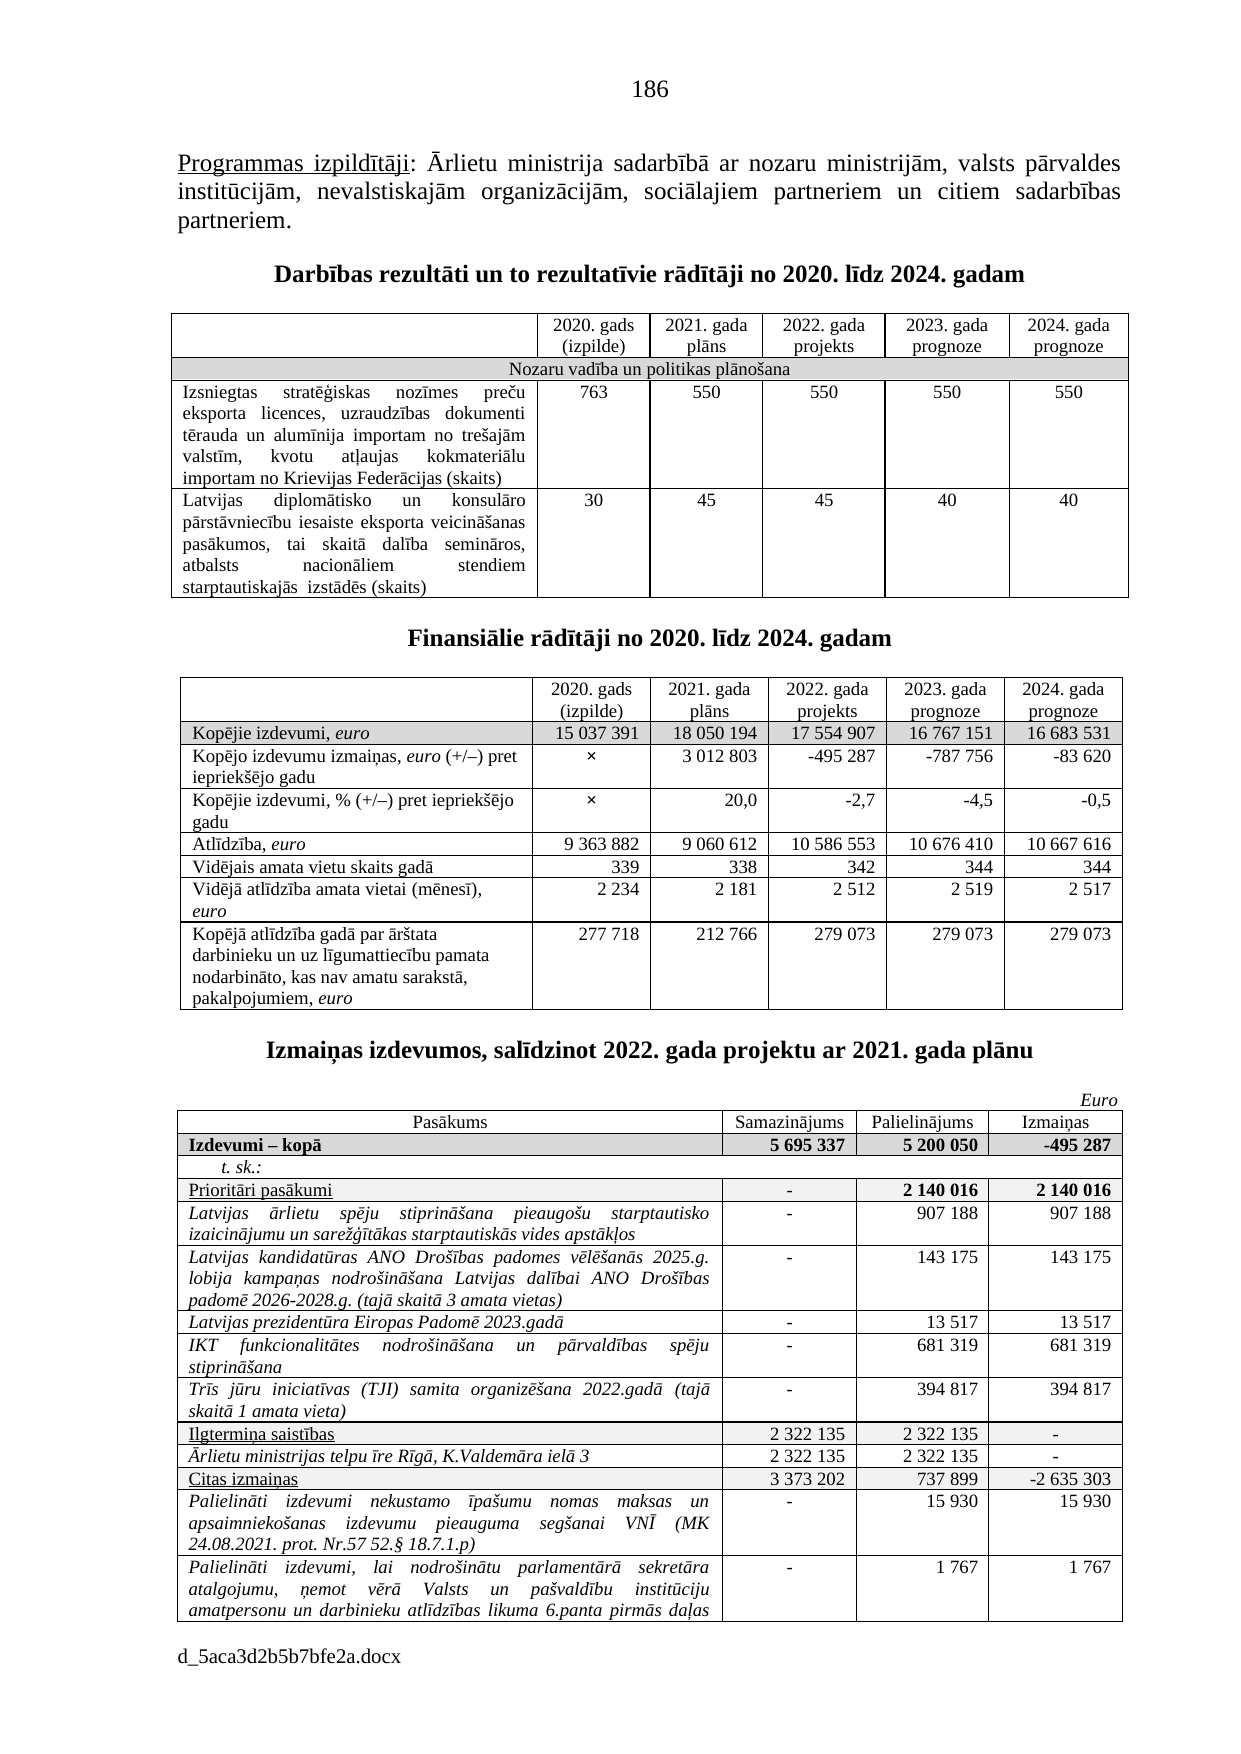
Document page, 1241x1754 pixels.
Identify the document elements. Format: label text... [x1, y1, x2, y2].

table_cell 2 517 [1005, 878, 1122, 921]
table_cell 13 517 [857, 1311, 988, 1333]
table_cell 10 586 553 [769, 833, 886, 855]
table_cell 1 767 [857, 1556, 988, 1621]
table_cell Ilgtermiņa saistības [178, 1423, 722, 1444]
table_cell Latvijas ārlietu spēju stiprināšana pieaugošu starptautisko izaicinājumu un sarežģītākas starptautiskās vides apstākļos [178, 1202, 722, 1245]
table_header 2022. gada projekts [769, 678, 886, 721]
table_cell 2 322 135 [723, 1445, 856, 1467]
table_cell -2 635 303 [989, 1468, 1122, 1489]
table_header 2021. gada plāns [651, 678, 768, 721]
table_cell 550 [651, 381, 762, 488]
table_header 2020. gads (izpilde) [533, 678, 650, 721]
table_cell 5 200 050 [857, 1134, 988, 1155]
table_cell Kopējā atlīdzība gadā par ārštata darbinieku un uz līgumattiecību pamata nodarbināto, kas nav amatu sarakstā, pakalpojumiem, euro [181, 923, 532, 1009]
table_cell 18 050 194 [651, 722, 768, 744]
table_cell 17 554 907 [769, 722, 886, 744]
table_cell 338 [651, 856, 768, 877]
table_cell -495 287 [989, 1134, 1122, 1155]
table_cell Latvijas diplomātisko un konsulāro pārstāvniecību iesaiste eksporta veicināšanas pasākumos, tai skaitā dalība semināros, atbalsts nacionāliem stendiem starptautiskajās izstādēs (skaits) [172, 489, 537, 597]
table_cell 2 519 [887, 878, 1004, 921]
table_cell 279 073 [769, 923, 886, 1009]
table_cell -2,7 [769, 789, 886, 832]
text Programmas izpildītāji: Ārlietu ministrija sadarbībā ar nozaru ministrijām, valsts pārvaldes institūcijām, nevalstiskajām organizācijām, sociālajiem partneriem un citiem sadarbības partneriem. [177, 148, 1122, 234]
table_cell - [723, 1334, 856, 1377]
table_cell Latvijas kandidatūras ANO Drošības padomes vēlēšanās 2025.g. lobija kampaņas nodrošināšana Latvijas dalībai ANO Drošības padomē 2026-2028.g. (tajā skaitā 3 amata vietas) [178, 1246, 722, 1310]
table_cell 342 [769, 856, 886, 877]
table_cell t. sk.: [178, 1156, 1122, 1178]
text Euro [1002, 1088, 1122, 1110]
table_cell 9 363 882 [533, 833, 650, 855]
table_cell 907 188 [857, 1202, 988, 1245]
table_header Izmaiņas [989, 1111, 1122, 1133]
table_cell - [723, 1490, 856, 1555]
table_header 2024. gada prognoze [1005, 678, 1122, 721]
table_cell 681 319 [857, 1334, 988, 1377]
table_cell - [723, 1378, 856, 1421]
table_cell Citas izmaiņas [178, 1468, 722, 1489]
table_header 2020. gads (izpilde) [538, 314, 649, 357]
table_header 2023. gada prognoze [886, 314, 1009, 357]
table_cell 763 [538, 381, 649, 488]
table_cell 2 234 [533, 878, 650, 921]
table_cell 13 517 [989, 1311, 1122, 1333]
table_cell × [533, 745, 650, 788]
table_cell Kopējie izdevumi, % (+/–) pret iepriekšējo gadu [181, 789, 532, 832]
table_header 2022. gada projekts [763, 314, 884, 357]
table_cell Kopējie izdevumi, euro [181, 722, 532, 744]
table_cell 277 718 [533, 923, 650, 1009]
table_cell - [723, 1179, 856, 1201]
table_cell Kopējo izdevumu izmaiņas, euro (+/–) pret iepriekšējo gadu [181, 745, 532, 788]
table_cell 737 899 [857, 1468, 988, 1489]
table_cell Atlīdzība, euro [181, 833, 532, 855]
table_cell - [723, 1311, 856, 1333]
table_cell -0,5 [1005, 789, 1122, 832]
table_cell Vidējais amata vietu skaits gadā [181, 856, 532, 877]
table_cell 212 766 [651, 923, 768, 1009]
table_cell 550 [763, 381, 884, 488]
table_cell - [989, 1423, 1122, 1444]
table_cell 344 [887, 856, 1004, 877]
table_cell 20,0 [651, 789, 768, 832]
table_header [181, 678, 532, 721]
table_cell 339 [533, 856, 650, 877]
table_cell 907 188 [989, 1202, 1122, 1245]
table_cell 681 319 [989, 1334, 1122, 1377]
table_cell 344 [1005, 856, 1122, 877]
table_cell 394 817 [989, 1378, 1122, 1421]
text Izmaiņas izdevumos, salīdzinot 2022. gada projektu ar 2021. gada plānu [177, 1035, 1122, 1063]
table_cell 2 181 [651, 878, 768, 921]
table_cell Latvijas prezidentūra Eiropas Padomē 2023.gadā [178, 1311, 722, 1333]
table_cell 40 [886, 489, 1009, 597]
table_cell Prioritāri pasākumi [178, 1179, 722, 1201]
table_cell 2 322 135 [857, 1445, 988, 1467]
table_cell 550 [1010, 381, 1128, 488]
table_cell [178, 1556, 722, 1621]
table_cell - [989, 1445, 1122, 1467]
table_cell Izdevumi – kopā [178, 1134, 722, 1155]
table_header Pasākums [178, 1111, 722, 1133]
table_cell × [533, 789, 650, 832]
table_cell 10 667 616 [1005, 833, 1122, 855]
table_cell -83 620 [1005, 745, 1122, 788]
text Darbības rezultāti un to rezultatīvie rādītāji no 2020. līdz 2024. gadam [177, 259, 1122, 288]
table_cell 9 060 612 [651, 833, 768, 855]
table_header 2021. gada plāns [651, 314, 762, 357]
table_cell Nozaru vadība un politikas plānošana [172, 358, 1128, 379]
table_cell 3 012 803 [651, 745, 768, 788]
text Finansiālie rādītāji no 2020. līdz 2024. gadam [177, 623, 1122, 652]
table_cell Palielināti izdevumi nekustamo īpašumu nomas maksas un apsaimniekošanas izdevumu pieauguma segšanai VNĪ (MK 24.08.2021. prot. Nr.57 52.§ 18.7.1.p) [178, 1490, 722, 1555]
table_cell 40 [1010, 489, 1128, 597]
table_cell 30 [538, 489, 649, 597]
table_cell -495 287 [769, 745, 886, 788]
table_cell 2 512 [769, 878, 886, 921]
table_cell 5 695 337 [723, 1134, 856, 1155]
table_cell IKT funkcionalitātes nodrošināšana un pārvaldības spēju stiprināšana [178, 1334, 722, 1377]
table_header [172, 314, 537, 357]
table_cell 2 322 135 [723, 1423, 856, 1444]
table_cell 15 930 [857, 1490, 988, 1555]
table_cell 16 767 151 [887, 722, 1004, 744]
table_cell 279 073 [1005, 923, 1122, 1009]
table_cell -4,5 [887, 789, 1004, 832]
table_cell 143 175 [857, 1246, 988, 1310]
table_cell Ārlietu ministrijas telpu īre Rīgā, K.Valdemāra ielā 3 [178, 1445, 722, 1467]
table_cell 550 [886, 381, 1009, 488]
table_header Palielinājums [857, 1111, 988, 1133]
table_header Samazinājums [723, 1111, 856, 1133]
table_cell 16 683 531 [1005, 722, 1122, 744]
table_cell Trīs jūru iniciatīvas (TJI) samita organizēšana 2022.gadā (tajā skaitā 1 amata vieta) [178, 1378, 722, 1421]
table_cell 2 322 135 [857, 1423, 988, 1444]
table_cell - [723, 1246, 856, 1310]
table_cell 1 767 [989, 1556, 1122, 1621]
table_cell 15 930 [989, 1490, 1122, 1555]
table_cell - [723, 1556, 856, 1621]
table_cell 2 140 016 [857, 1179, 988, 1201]
table_cell 279 073 [887, 923, 1004, 1009]
table_cell 143 175 [989, 1246, 1122, 1310]
table_cell 45 [651, 489, 762, 597]
table_cell - [723, 1202, 856, 1245]
table_cell 3 373 202 [723, 1468, 856, 1489]
table_cell -787 756 [887, 745, 1004, 788]
table_cell 10 676 410 [887, 833, 1004, 855]
table_header 2023. gada prognoze [887, 678, 1004, 721]
table_cell Izsniegtas stratēģiskas nozīmes preču eksporta licences, uzraudzības dokumenti tērauda un alumīnija importam no trešajām valstīm, kvotu atļaujas kokmateriālu importam no Krievijas Federācijas (skaits) [172, 381, 537, 488]
table_cell 2 140 016 [989, 1179, 1122, 1201]
table_header 2024. gada prognoze [1010, 314, 1128, 357]
table_cell 394 817 [857, 1378, 988, 1421]
table_cell 15 037 391 [533, 722, 650, 744]
table_cell 45 [763, 489, 884, 597]
table_cell Vidējā atlīdzība amata vietai (mēnesī), euro [181, 878, 532, 921]
